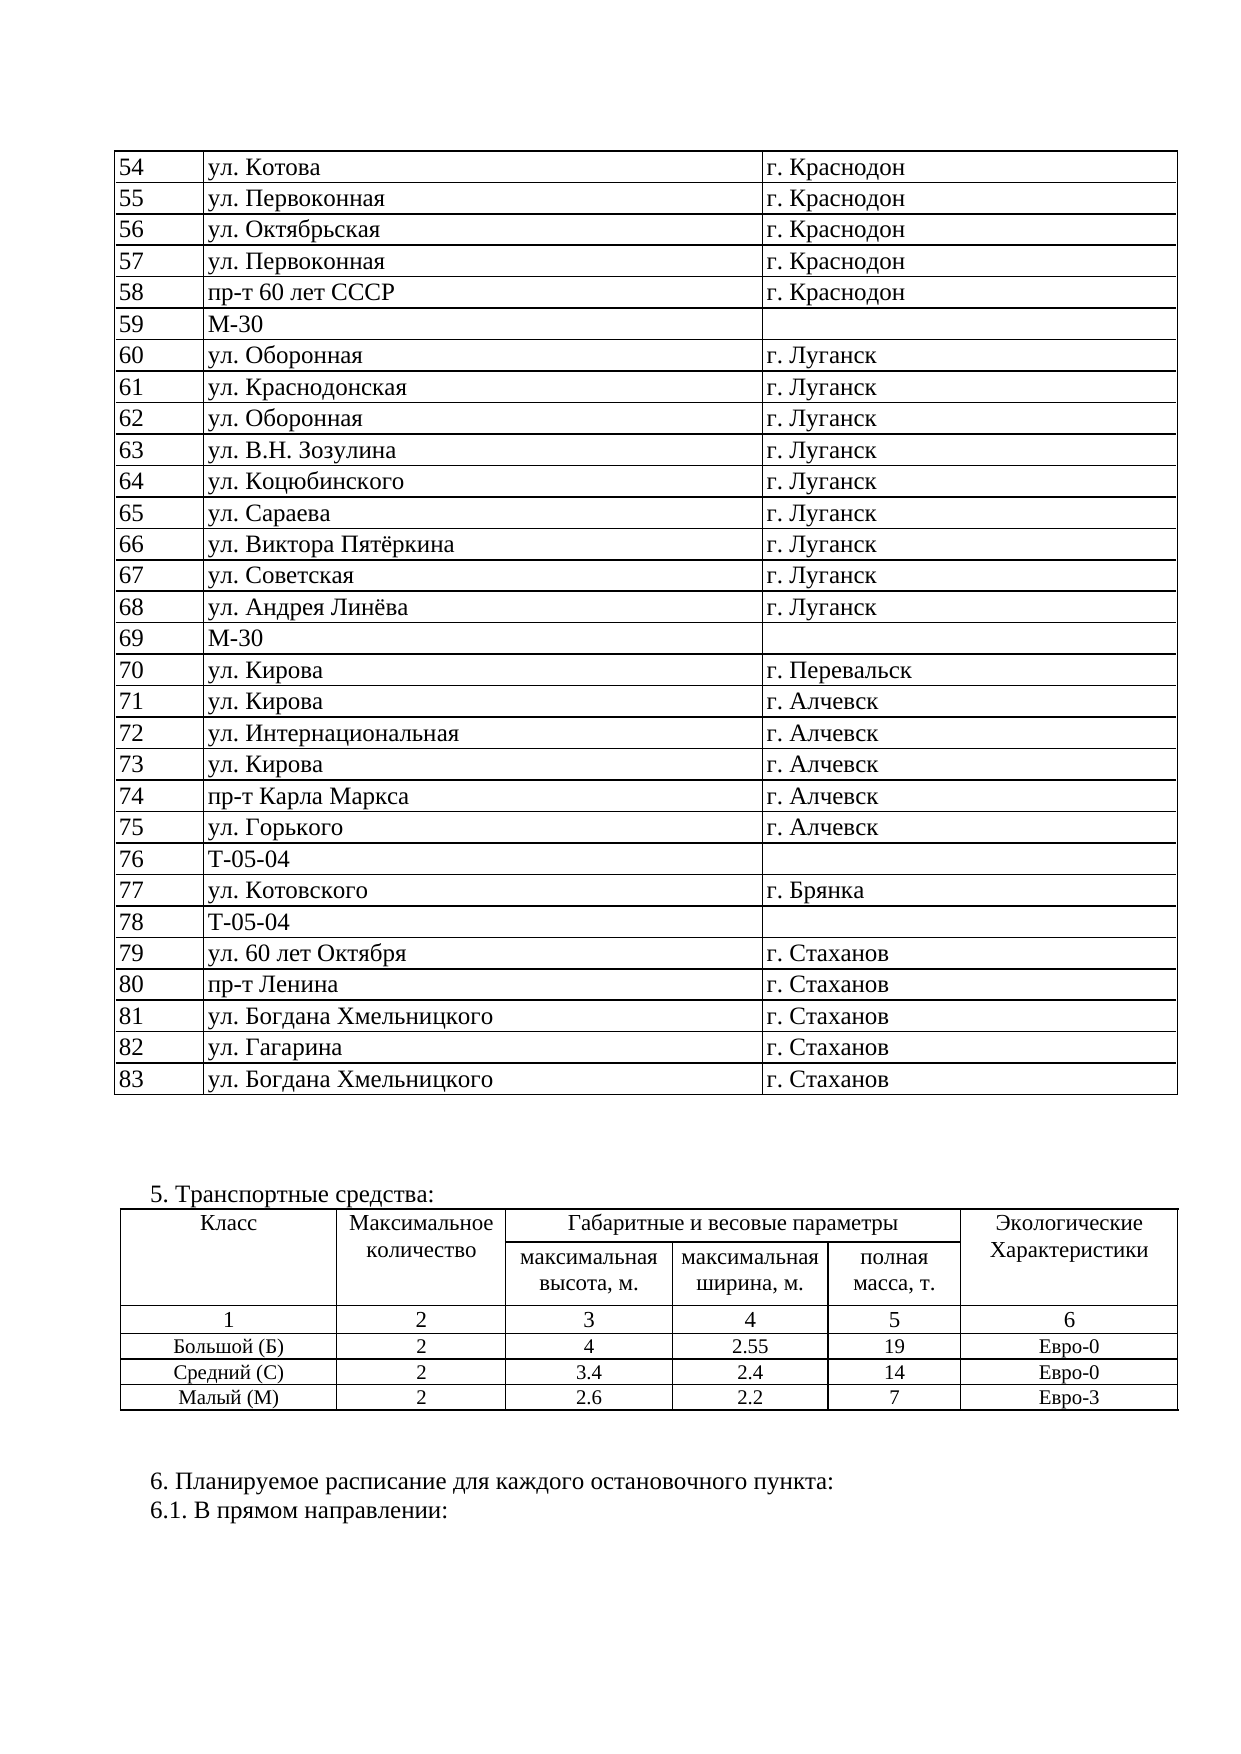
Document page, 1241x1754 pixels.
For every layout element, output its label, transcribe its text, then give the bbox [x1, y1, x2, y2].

table_cell г. Краснодон [763, 213, 1177, 244]
table_cell ул. Оборонная [204, 403, 762, 433]
table_cell 2.55 [673, 1334, 827, 1358]
table_cell Малый (М) [121, 1385, 336, 1409]
table_cell 71 [115, 686, 203, 716]
table_cell ул. Первоконная [204, 183, 762, 213]
table_header Габаритные и весовые параметры [506, 1210, 960, 1241]
table_cell 75 [115, 812, 203, 842]
table_cell ул. Краснодонская [204, 372, 762, 402]
table_cell г. Луганск [763, 496, 1177, 527]
table_cell г. Луганск [763, 402, 1177, 433]
table_cell 2.2 [673, 1385, 827, 1409]
table_cell 2 [337, 1360, 505, 1384]
table_cell г. Стаханов [763, 1031, 1177, 1062]
table_cell г. Луганск [763, 528, 1177, 559]
table_cell Т-05-04 [204, 844, 762, 873]
table_cell г. Алчевск [763, 748, 1177, 779]
table_cell г. Стаханов [763, 968, 1177, 999]
table_cell 72 [115, 717, 203, 748]
table_cell 67 [115, 560, 203, 590]
table_cell 64 [115, 466, 203, 496]
table_cell ул. Богдана Хмельницкого [204, 1064, 762, 1094]
table_cell ул. В.Н. Зозулина [204, 435, 762, 464]
table_cell ул. Андрея Линёва [204, 592, 762, 622]
table_cell 63 [115, 434, 203, 464]
table_cell 7 [829, 1385, 960, 1409]
table_cell г. Краснодон [763, 276, 1177, 307]
table_cell Т-05-04 [204, 907, 762, 936]
table_cell ул. Котовского [204, 875, 762, 905]
table_cell 82 [115, 1032, 203, 1062]
table_cell г. Алчевск [763, 811, 1177, 842]
table_cell 57 [115, 245, 203, 276]
table_cell ул. Советская [204, 561, 762, 590]
table_cell ул. Котова [204, 152, 762, 181]
table_cell пр-т 60 лет СССР [204, 277, 762, 307]
table_cell полная масса, т. [829, 1243, 960, 1304]
table_cell г. Луганск [763, 433, 1177, 464]
table_cell г. Луганск [763, 465, 1177, 496]
table_cell 4 [506, 1334, 672, 1358]
table_cell 66 [115, 529, 203, 559]
table_cell максимальная высота, м. [506, 1243, 672, 1304]
table_cell г. Луганск [763, 590, 1177, 622]
text 6.1. В прямом направлении: [150, 1495, 1090, 1523]
table_cell 2 [337, 1306, 505, 1332]
table_cell ул. Коцюбинского [204, 466, 762, 496]
table_cell Евро-3 [961, 1385, 1177, 1409]
table_cell 61 [115, 371, 203, 402]
table_cell [763, 622, 1177, 653]
table_cell ул. Богдана Хмельницкого [204, 1001, 762, 1031]
table_cell 2.4 [673, 1360, 827, 1384]
table_cell 3.4 [506, 1360, 672, 1384]
table_cell 55 [115, 183, 203, 213]
table_cell 80 [115, 969, 203, 999]
table_cell 76 [115, 843, 203, 873]
table_cell г. Алчевск [763, 685, 1177, 716]
table_cell ул. Кирова [204, 655, 762, 685]
table_cell г. Перевальск [763, 653, 1177, 685]
table_cell ул. Кирова [204, 686, 762, 716]
table_cell Средний (С) [121, 1360, 336, 1384]
table_cell 73 [115, 749, 203, 779]
table_cell ул. Виктора Пятёркина [204, 529, 762, 559]
table_cell г. Алчевск [763, 779, 1177, 811]
table_cell Евро-0 [961, 1360, 1177, 1384]
table_cell 2 [337, 1334, 505, 1358]
table_cell 2 [337, 1385, 505, 1409]
table_cell 74 [115, 780, 203, 811]
table_cell ул. Октябрьская [204, 215, 762, 244]
table_cell г. Стаханов [763, 936, 1177, 968]
table_cell 77 [115, 875, 203, 905]
table_cell 54 [115, 152, 203, 181]
table_cell ул. Интернациональная [204, 718, 762, 748]
table_cell г. Стаханов [763, 1062, 1177, 1094]
table_cell ул. Сараева [204, 498, 762, 527]
table_cell г. Краснодон [763, 181, 1177, 213]
table_cell пр-т Карла Маркса [204, 781, 762, 811]
table_cell 14 [829, 1360, 960, 1384]
table_cell 68 [115, 591, 203, 622]
table_cell 79 [115, 938, 203, 968]
text 6. Планируемое расписание для каждого остановочного пункта: [150, 1466, 1090, 1495]
table_cell 2.6 [506, 1385, 672, 1409]
table_cell 1 [121, 1306, 336, 1332]
table_cell 65 [115, 497, 203, 527]
table_cell 81 [115, 1000, 203, 1031]
table_cell г. Краснодон [763, 244, 1177, 276]
table_cell [763, 905, 1177, 936]
table_cell 6 [961, 1306, 1177, 1332]
table_cell М-30 [204, 623, 762, 653]
table_cell 4 [673, 1306, 827, 1332]
table_cell Большой (Б) [121, 1334, 336, 1358]
table_cell ул. Гагарина [204, 1032, 762, 1062]
table_cell 83 [115, 1063, 203, 1094]
table_cell 58 [115, 277, 203, 307]
table_cell г. Луганск [763, 370, 1177, 402]
table_cell г. Луганск [763, 559, 1177, 590]
table_cell 62 [115, 403, 203, 433]
table_cell 70 [115, 654, 203, 685]
table_cell ул. Кирова [204, 749, 762, 779]
table_cell ул. Оборонная [204, 340, 762, 370]
table_cell 3 [506, 1306, 672, 1332]
table_cell [763, 307, 1177, 339]
table_cell Евро-0 [961, 1334, 1177, 1358]
table_cell г. Стаханов [763, 999, 1177, 1031]
table_header Экологические Характеристики [961, 1210, 1177, 1304]
table_cell 78 [115, 906, 203, 936]
table_header Максимальное количество [337, 1210, 505, 1304]
table_cell максимальная ширина, м. [673, 1243, 827, 1304]
table_cell г. Алчевск [763, 716, 1177, 748]
table_cell г. Брянка [763, 874, 1177, 905]
table_cell 60 [115, 340, 203, 370]
table_cell г. Краснодон [763, 152, 1177, 181]
table_header Класс [121, 1210, 336, 1304]
table_cell 69 [115, 623, 203, 653]
table_cell 56 [115, 214, 203, 244]
table_cell М-30 [204, 309, 762, 339]
table_cell г. Луганск [763, 339, 1177, 370]
table_cell [763, 842, 1177, 873]
table_cell 5 [829, 1306, 960, 1332]
table_cell ул. Горького [204, 812, 762, 842]
table_cell ул. Первоконная [204, 246, 762, 276]
table_cell 19 [829, 1334, 960, 1358]
text 5. Транспортные средства: [150, 1179, 1090, 1208]
table_cell ул. 60 лет Октября [204, 938, 762, 968]
table_cell пр-т Ленина [204, 970, 762, 999]
table_cell 59 [115, 308, 203, 339]
